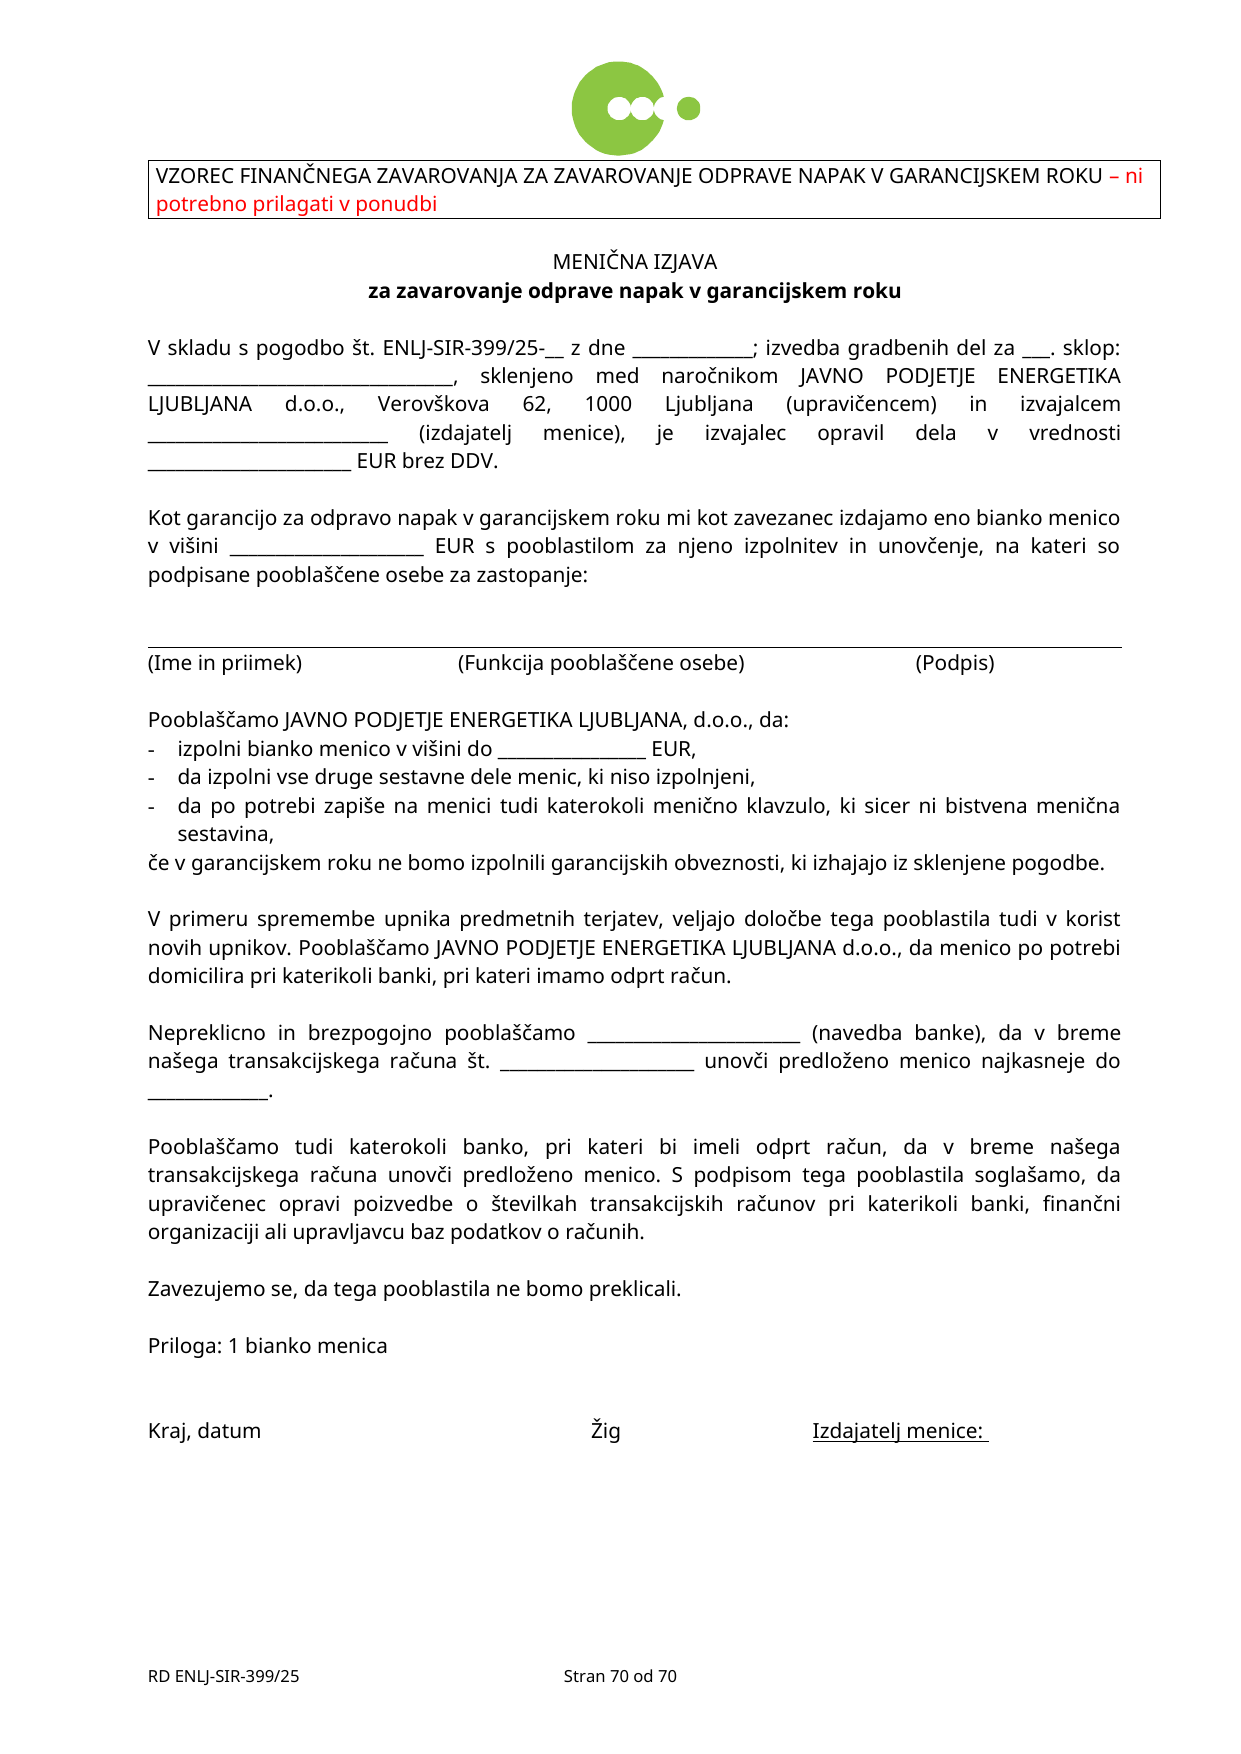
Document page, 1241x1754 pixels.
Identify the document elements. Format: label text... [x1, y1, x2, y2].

text Zavezujemo se, da tega pooblastila ne bomo preklicali. [148, 1274, 1122, 1303]
text Pooblaščamo tudi katerokoli banko, pri kateri bi imeli odprt račun, da v breme našega transakcijskega računa unovči predloženo menico. S podpisom tega pooblastila soglašamo, da upravičenec opravi poizvedbe o številkah transakcijskih računov pri katerikoli banki, finančni organizaciji ali upravljavcu baz podatkov o računih. [148, 1132, 1122, 1246]
table_header VZOREC FINANČNEGA ZAVAROVANJA ZA ZAVAROVANJE ODPRAVE NAPAK V GARANCIJSKEM ROKU – ni potrebno prilagati v ponudbi [149, 161, 1160, 218]
text Kot garancijo za odpravo napak v garancijskem roku mi kot zavezanec izdajamo eno bianko menico v višini _____________________ EUR s pooblastilom za njeno izpolnitev in unovčenje, na kateri so podpisane pooblaščene osebe za zastopanje: [148, 503, 1122, 588]
text (Ime in priimek) (Funkcija pooblaščene osebe) (Podpis) [148, 648, 1122, 677]
text Nepreklicno in brezpogojno pooblaščamo _______________________ (navedba banke), da v breme našega transakcijskega računa št. _____________________ unovči predloženo menico najkasneje do _____________. [148, 1018, 1122, 1103]
list izpolni bianko menico v višini do ________________ EUR, [148, 734, 1122, 762]
list da izpolni vse druge sestavne dele menic, ki niso izpolnjeni, [148, 762, 1122, 791]
text MENIČNA IZJAVA [148, 247, 1122, 276]
text V skladu s pogodbo št. ENLJ-SIR-399/25-__ z dne _____________; izvedba gradbenih del za ___. sklop: _________________________________, sklenjeno med naročnikom JAVNO PODJETJE ENERGETIKA LJUBLJANA d.o.o., Verovškova 62, 1000 Ljubljana (upravičencem) in izvajalcem __________________________ (izdajatelj menice), je izvajalec opravil dela v vrednosti ______________________ EUR brez DDV. [148, 333, 1122, 475]
text Priloga: 1 bianko menica [148, 1331, 1122, 1359]
text V primeru spremembe upnika predmetnih terjatev, veljajo določbe tega pooblastila tudi v korist novih upnikov. Pooblaščamo JAVNO PODJETJE ENERGETIKA LJUBLJANA d.o.o., da menico po potrebi domicilira pri katerikoli banki, pri kateri imamo odprt račun. [148, 904, 1122, 990]
text za zavarovanje odprave napak v garancijskem roku [148, 276, 1122, 304]
text Pooblaščamo JAVNO PODJETJE ENERGETIKA LJUBLJANA, d.o.o., da: [148, 705, 1122, 734]
list da po potrebi zapiše na menici tudi katerokoli menično klavzulo, ki sicer ni bistvena menična sestavina, [148, 791, 1122, 848]
text če v garancijskem roku ne bomo izpolnili garancijskih obveznosti, ki izhajajo iz sklenjene pogodbe. [148, 848, 1122, 876]
text Kraj, datum Žig Izdajatelj menice: [148, 1416, 1122, 1445]
